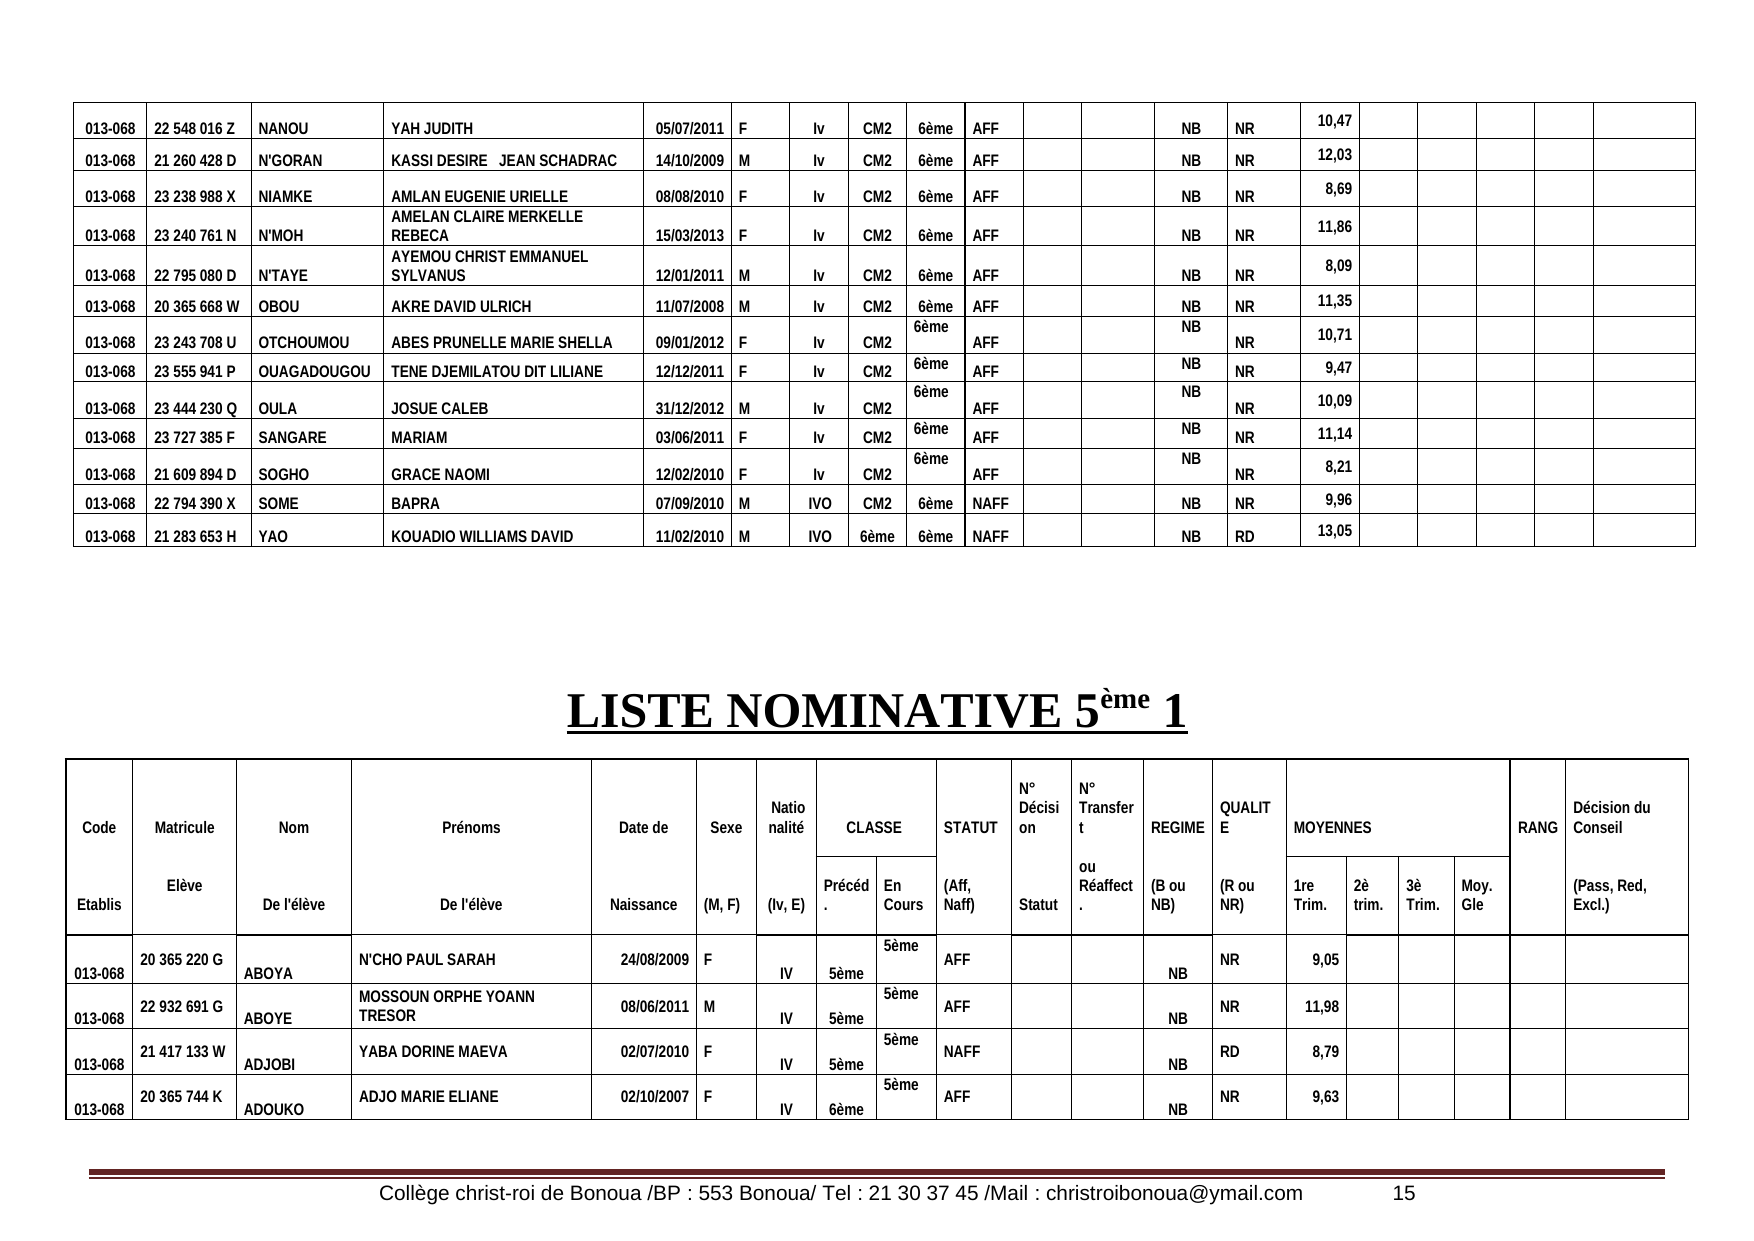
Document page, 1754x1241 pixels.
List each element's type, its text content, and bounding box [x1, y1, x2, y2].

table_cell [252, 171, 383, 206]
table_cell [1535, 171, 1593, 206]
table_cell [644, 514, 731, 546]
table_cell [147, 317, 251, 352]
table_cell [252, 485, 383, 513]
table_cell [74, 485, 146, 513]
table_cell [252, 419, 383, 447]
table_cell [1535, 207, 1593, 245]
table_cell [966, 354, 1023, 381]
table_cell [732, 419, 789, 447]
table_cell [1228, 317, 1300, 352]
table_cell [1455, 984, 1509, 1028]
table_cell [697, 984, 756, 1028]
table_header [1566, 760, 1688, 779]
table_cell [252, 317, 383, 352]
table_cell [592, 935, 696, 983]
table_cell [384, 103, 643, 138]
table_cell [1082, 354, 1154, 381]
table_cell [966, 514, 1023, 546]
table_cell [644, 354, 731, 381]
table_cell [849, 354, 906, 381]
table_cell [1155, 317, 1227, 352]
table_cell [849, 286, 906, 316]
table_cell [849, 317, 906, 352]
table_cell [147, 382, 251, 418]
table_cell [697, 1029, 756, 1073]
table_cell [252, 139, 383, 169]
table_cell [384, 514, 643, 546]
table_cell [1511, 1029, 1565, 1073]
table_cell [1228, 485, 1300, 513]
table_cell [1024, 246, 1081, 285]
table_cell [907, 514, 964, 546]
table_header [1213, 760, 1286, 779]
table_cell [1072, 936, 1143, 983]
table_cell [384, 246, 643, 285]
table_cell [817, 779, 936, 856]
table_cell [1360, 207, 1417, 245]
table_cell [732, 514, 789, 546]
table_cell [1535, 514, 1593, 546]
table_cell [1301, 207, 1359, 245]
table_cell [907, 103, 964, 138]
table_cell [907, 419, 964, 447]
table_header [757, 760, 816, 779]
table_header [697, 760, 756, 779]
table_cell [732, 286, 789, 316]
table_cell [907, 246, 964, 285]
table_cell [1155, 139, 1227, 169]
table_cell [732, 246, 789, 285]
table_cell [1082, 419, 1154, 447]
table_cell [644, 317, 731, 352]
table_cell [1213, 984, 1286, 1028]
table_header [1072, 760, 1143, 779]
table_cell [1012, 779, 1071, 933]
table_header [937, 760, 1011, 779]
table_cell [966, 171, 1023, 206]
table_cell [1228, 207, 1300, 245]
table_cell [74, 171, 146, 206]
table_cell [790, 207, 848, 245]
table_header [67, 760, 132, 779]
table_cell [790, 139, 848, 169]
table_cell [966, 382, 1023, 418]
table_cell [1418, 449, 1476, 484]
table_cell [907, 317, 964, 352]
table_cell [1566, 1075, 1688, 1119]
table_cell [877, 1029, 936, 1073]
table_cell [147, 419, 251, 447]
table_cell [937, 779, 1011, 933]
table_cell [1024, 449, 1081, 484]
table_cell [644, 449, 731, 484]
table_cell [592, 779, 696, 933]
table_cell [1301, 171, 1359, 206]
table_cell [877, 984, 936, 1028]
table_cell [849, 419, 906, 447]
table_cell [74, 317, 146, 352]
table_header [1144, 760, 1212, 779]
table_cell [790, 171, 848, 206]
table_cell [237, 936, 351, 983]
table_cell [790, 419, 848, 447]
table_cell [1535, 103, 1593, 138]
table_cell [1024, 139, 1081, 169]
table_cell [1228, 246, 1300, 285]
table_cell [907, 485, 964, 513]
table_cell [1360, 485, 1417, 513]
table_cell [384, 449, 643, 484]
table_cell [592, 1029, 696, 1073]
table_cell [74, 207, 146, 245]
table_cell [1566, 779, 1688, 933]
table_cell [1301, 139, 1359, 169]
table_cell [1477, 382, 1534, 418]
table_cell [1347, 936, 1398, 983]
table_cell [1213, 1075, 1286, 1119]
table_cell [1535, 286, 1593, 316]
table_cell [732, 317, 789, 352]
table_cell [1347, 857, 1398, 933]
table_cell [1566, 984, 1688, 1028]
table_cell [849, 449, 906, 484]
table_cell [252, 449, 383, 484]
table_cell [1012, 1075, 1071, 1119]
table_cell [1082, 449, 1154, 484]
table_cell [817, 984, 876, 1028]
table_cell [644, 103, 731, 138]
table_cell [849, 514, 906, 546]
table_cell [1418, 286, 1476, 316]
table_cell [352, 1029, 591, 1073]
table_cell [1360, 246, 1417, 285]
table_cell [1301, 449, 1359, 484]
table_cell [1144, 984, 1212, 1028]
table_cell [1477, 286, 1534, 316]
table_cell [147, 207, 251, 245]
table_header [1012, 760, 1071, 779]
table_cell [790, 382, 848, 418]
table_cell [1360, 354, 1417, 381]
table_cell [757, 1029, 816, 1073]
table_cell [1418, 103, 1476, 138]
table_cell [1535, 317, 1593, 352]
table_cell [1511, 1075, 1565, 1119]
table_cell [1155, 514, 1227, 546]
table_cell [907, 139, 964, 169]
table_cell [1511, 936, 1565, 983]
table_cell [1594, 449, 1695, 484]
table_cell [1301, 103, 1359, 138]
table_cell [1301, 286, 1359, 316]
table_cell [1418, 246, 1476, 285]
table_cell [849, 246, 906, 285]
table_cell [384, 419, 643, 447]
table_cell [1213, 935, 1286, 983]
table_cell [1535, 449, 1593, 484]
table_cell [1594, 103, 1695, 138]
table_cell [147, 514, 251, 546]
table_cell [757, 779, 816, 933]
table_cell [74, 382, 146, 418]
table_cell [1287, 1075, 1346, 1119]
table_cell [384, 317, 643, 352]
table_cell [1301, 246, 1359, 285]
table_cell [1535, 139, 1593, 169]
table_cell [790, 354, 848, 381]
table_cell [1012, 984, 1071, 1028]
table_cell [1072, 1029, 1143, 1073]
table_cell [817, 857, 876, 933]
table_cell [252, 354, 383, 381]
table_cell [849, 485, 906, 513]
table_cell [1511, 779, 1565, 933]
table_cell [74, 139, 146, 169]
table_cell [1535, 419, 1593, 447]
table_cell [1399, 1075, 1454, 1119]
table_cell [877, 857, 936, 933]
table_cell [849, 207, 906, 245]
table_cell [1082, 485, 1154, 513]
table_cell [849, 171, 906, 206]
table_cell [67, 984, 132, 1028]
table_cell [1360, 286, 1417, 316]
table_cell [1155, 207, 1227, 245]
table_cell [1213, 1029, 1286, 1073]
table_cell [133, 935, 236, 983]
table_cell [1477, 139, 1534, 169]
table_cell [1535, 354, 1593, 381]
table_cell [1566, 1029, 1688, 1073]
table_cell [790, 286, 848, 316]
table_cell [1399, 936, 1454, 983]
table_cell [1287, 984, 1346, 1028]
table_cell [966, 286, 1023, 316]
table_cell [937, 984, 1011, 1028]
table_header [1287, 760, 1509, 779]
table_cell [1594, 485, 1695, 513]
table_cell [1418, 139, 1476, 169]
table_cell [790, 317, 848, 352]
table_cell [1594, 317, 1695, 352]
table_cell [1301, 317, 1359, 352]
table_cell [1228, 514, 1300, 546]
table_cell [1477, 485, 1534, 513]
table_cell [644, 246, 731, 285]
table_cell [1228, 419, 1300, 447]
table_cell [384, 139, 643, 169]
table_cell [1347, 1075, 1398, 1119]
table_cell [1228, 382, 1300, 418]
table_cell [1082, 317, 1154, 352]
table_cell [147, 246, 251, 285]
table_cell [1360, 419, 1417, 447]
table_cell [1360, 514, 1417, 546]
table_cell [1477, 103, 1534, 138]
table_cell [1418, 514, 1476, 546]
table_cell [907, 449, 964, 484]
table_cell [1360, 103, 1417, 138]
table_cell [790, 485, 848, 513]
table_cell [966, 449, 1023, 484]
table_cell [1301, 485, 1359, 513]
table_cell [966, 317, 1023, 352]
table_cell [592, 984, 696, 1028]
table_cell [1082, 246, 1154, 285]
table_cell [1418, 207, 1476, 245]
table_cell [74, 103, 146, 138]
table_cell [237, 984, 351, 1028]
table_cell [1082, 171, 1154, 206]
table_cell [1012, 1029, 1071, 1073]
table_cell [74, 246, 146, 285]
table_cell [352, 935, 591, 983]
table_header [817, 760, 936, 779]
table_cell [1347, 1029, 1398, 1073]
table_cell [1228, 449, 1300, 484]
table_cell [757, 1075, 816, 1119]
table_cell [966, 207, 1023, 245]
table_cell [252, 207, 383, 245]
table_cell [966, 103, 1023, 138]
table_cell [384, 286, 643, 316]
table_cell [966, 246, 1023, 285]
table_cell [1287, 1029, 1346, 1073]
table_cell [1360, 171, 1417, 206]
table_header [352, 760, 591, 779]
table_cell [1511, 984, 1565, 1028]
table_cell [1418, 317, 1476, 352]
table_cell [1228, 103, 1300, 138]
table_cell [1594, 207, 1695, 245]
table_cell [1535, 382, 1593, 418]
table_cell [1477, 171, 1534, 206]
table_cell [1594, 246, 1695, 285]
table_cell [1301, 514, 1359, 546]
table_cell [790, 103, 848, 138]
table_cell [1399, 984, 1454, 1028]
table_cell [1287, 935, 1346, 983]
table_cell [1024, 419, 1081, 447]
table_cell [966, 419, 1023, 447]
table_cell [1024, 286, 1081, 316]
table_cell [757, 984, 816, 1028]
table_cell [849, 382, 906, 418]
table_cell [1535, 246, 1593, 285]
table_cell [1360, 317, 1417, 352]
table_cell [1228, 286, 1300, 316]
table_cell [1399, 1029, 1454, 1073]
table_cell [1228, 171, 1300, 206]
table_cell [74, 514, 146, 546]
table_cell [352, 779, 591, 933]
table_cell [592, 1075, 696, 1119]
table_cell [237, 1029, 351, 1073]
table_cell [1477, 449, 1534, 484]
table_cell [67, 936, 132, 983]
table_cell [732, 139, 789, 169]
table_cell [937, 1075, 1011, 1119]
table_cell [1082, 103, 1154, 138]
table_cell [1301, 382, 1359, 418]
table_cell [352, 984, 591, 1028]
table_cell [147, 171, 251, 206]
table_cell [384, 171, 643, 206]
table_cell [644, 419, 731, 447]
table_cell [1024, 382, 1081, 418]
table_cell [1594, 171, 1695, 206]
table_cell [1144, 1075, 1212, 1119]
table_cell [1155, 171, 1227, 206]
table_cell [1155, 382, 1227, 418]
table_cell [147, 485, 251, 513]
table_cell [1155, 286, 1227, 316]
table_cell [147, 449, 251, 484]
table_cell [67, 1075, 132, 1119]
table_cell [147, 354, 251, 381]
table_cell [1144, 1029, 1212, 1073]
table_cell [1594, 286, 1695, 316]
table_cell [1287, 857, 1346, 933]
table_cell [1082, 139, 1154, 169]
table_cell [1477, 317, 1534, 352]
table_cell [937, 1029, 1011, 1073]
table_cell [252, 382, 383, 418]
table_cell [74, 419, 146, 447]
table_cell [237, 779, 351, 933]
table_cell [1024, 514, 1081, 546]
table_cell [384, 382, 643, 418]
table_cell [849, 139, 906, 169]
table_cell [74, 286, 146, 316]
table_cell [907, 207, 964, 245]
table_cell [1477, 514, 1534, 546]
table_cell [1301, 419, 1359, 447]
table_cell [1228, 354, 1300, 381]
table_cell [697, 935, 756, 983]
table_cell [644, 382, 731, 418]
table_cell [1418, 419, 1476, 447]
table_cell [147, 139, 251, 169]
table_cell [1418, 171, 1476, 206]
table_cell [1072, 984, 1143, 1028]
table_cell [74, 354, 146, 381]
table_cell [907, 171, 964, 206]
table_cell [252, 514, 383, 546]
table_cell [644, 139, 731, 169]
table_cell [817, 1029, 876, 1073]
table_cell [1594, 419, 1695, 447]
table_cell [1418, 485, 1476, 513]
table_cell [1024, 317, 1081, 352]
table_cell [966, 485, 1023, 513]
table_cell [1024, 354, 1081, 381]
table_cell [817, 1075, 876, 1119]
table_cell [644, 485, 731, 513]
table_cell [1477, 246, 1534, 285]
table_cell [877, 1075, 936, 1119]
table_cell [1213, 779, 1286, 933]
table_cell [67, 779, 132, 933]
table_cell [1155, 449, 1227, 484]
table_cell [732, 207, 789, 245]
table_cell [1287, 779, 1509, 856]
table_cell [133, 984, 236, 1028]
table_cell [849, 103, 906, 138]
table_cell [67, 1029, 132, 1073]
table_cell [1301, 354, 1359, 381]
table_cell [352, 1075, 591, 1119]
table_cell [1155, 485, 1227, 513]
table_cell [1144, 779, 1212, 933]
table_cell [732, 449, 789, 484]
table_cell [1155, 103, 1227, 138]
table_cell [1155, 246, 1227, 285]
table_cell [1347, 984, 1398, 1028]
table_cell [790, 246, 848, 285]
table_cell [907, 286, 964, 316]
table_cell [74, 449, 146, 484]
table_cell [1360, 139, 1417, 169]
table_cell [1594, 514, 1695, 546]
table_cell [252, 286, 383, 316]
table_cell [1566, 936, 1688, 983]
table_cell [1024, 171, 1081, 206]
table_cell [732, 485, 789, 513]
text LISTE NOMINATIVE 5ème 1 [89, 681, 1665, 739]
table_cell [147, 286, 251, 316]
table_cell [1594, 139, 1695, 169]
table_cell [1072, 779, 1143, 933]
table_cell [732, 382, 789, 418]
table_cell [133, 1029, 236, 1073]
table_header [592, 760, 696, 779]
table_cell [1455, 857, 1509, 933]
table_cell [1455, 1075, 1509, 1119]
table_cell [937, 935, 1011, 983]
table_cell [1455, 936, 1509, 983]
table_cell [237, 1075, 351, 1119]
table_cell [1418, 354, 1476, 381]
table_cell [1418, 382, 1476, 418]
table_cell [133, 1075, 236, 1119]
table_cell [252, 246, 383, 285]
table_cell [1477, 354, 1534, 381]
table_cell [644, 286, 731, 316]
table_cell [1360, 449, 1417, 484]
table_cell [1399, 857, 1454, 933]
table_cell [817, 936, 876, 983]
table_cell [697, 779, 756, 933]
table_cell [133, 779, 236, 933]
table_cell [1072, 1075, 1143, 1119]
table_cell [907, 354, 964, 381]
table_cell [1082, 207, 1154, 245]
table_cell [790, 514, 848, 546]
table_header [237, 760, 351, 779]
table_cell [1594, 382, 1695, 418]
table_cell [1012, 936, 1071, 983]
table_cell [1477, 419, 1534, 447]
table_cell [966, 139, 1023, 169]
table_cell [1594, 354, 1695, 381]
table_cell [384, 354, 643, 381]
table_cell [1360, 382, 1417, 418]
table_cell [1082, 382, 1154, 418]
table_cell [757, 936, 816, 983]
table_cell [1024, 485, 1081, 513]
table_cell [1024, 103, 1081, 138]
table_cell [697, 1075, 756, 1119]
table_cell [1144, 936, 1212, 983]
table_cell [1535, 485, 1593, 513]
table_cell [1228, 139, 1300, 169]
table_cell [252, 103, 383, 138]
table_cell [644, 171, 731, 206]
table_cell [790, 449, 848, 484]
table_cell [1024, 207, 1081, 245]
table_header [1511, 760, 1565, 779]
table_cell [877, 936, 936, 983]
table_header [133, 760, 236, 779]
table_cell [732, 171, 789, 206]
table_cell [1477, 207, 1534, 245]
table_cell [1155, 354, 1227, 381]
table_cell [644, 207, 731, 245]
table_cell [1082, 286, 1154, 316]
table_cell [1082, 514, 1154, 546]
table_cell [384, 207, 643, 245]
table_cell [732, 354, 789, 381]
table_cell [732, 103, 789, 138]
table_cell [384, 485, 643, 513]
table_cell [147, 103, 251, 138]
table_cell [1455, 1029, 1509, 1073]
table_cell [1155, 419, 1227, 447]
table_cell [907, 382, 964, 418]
